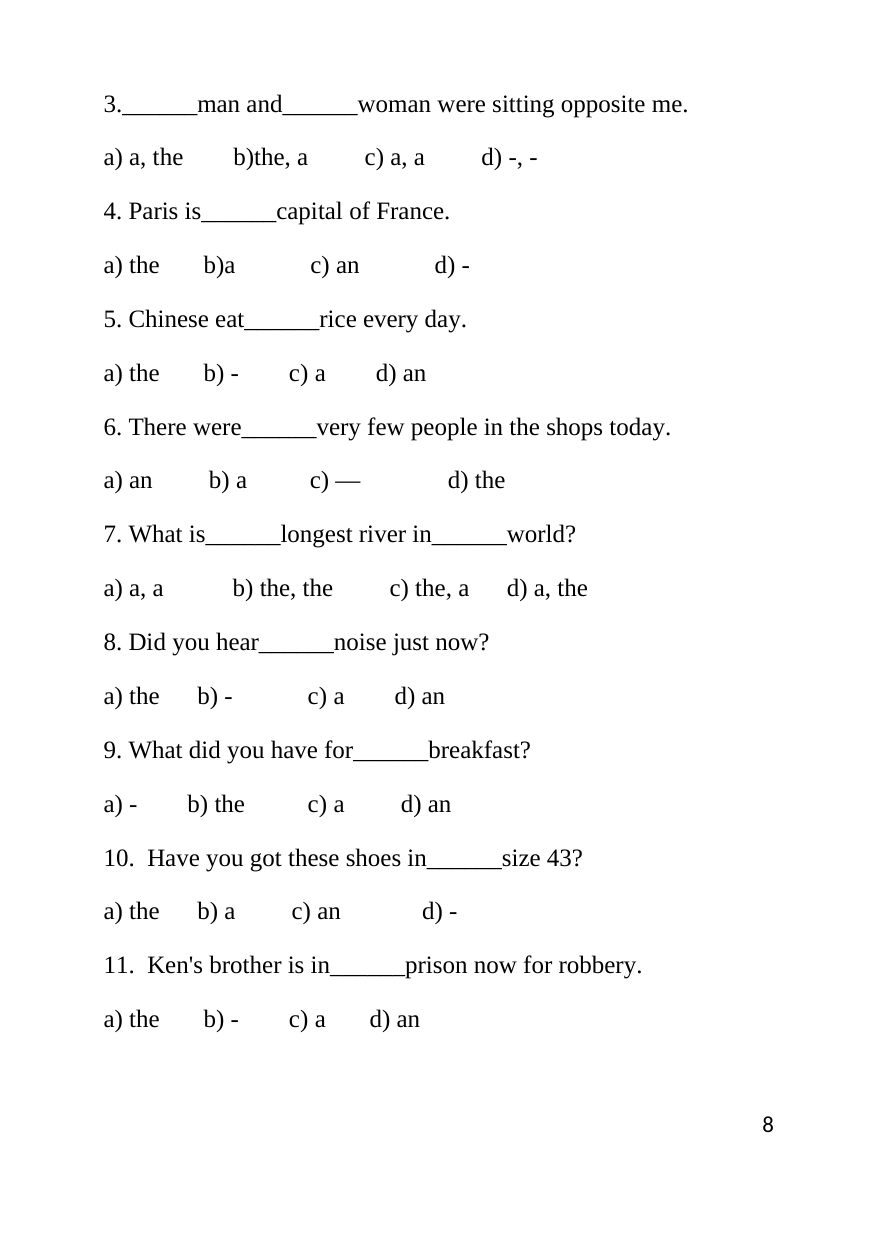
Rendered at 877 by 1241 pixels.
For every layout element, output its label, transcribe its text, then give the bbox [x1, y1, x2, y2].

text a) a, the b)the, a с) а, а d) -, - [103, 142, 774, 171]
text a) the b) - с) а d) an [103, 1004, 774, 1033]
text 11. Ken's brother is in______prison now for robbery. [103, 950, 774, 979]
text a) a, a b) the, the c) the, a d) a, the [103, 573, 774, 602]
text 9. What did you have for______breakfast? [103, 735, 774, 764]
text a) the b) - с) а d) an [103, 681, 774, 710]
text a) the b)a c) an d) - [103, 250, 774, 279]
text a) the b) - с) а d) an [103, 358, 774, 387]
text 4. Paris is______capital of France. [103, 196, 774, 225]
text 10. Have you got these shoes in______size 43? [103, 843, 774, 871]
text a) the b) a c) an d) - [103, 896, 774, 925]
text a) - b) the с) а d) an [103, 789, 774, 817]
text 7. What is______longest river in______world? [103, 519, 774, 548]
text a) an b) a c) — d) the [103, 466, 774, 494]
text 6. There were______very few people in the shops today. [103, 412, 774, 441]
text 8. Did you hear______noise just now? [103, 627, 774, 656]
text 5. Chinese eat______rice every day. [103, 304, 774, 333]
text 3.______man and______woman were sitting opposite me. [103, 89, 774, 117]
